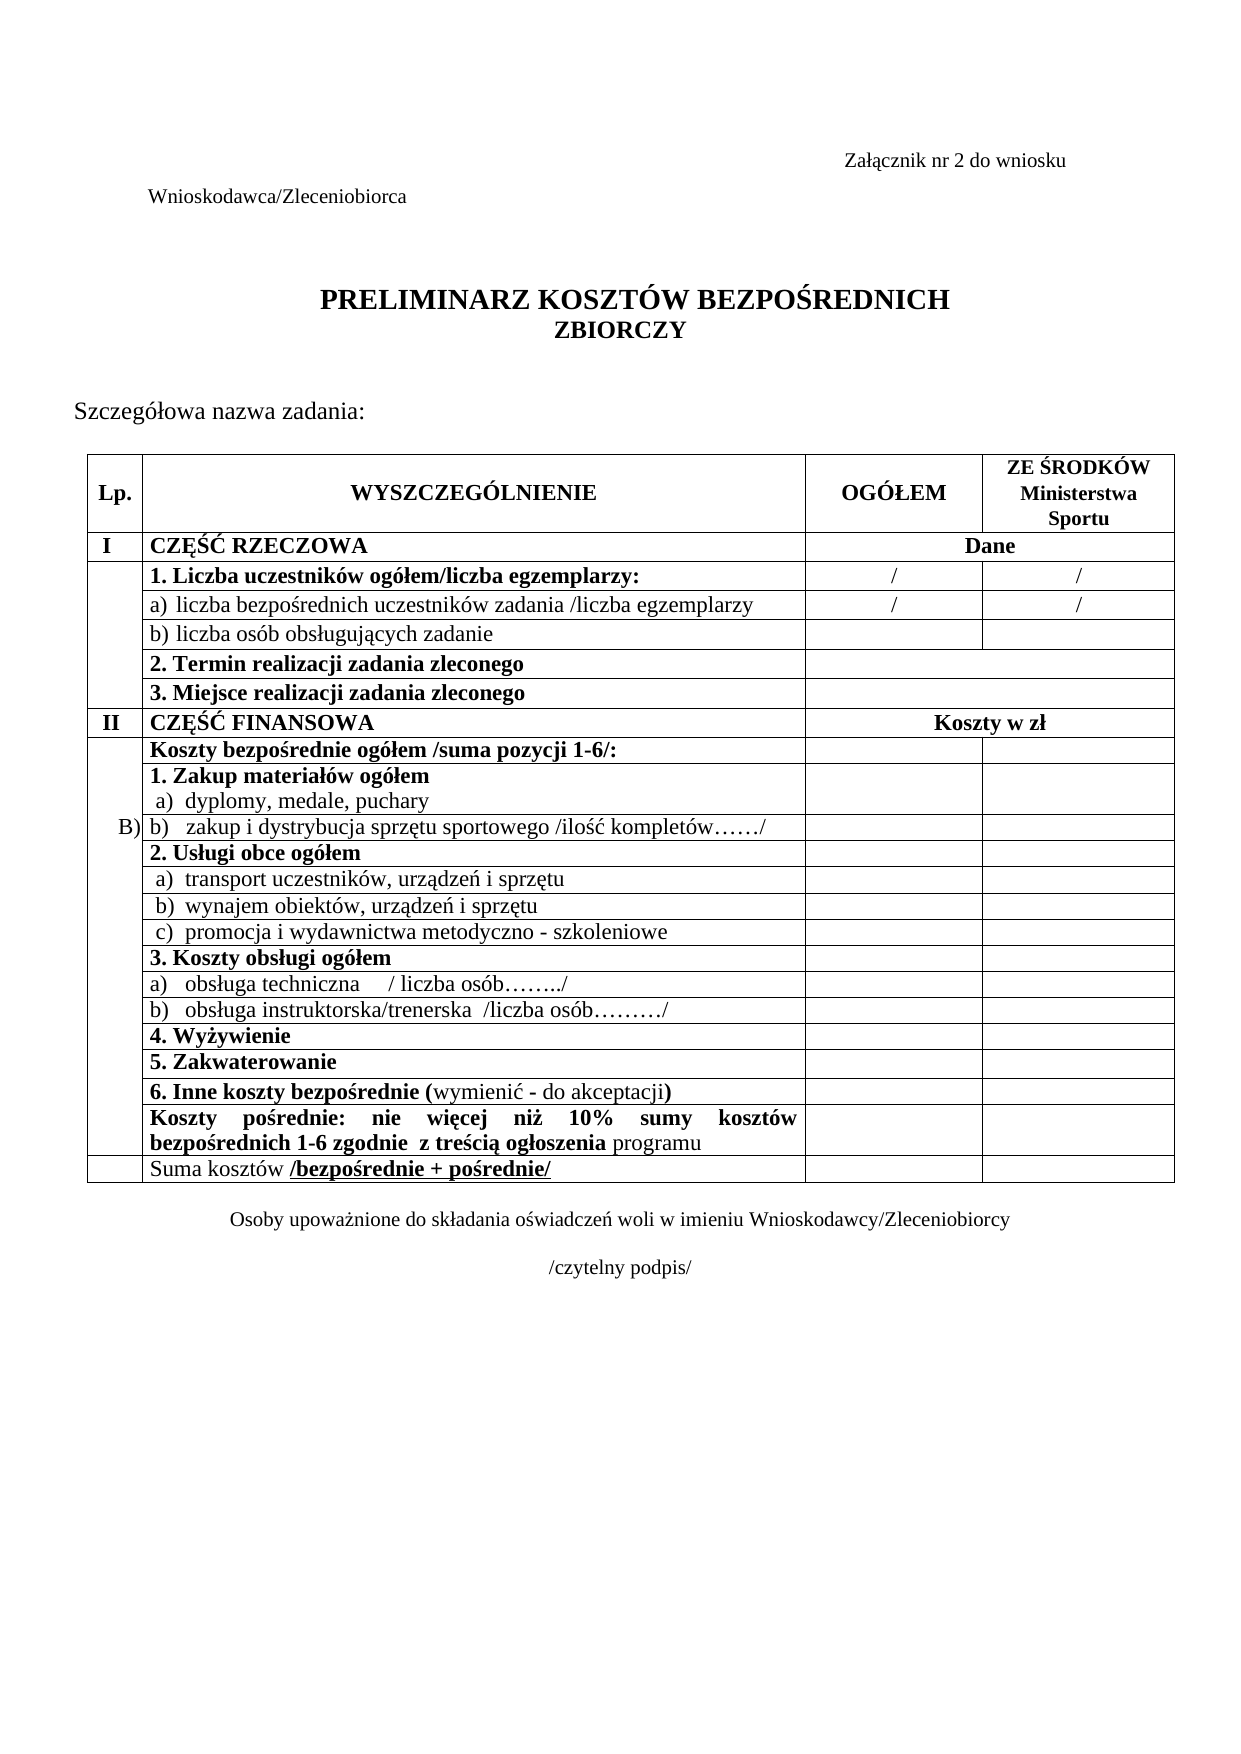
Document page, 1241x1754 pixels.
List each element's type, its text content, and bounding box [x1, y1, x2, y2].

table_cell [806, 920, 982, 944]
table_cell [983, 946, 1174, 971]
table_cell [806, 867, 982, 892]
table_cell Suma kosztów /bezpośrednie + pośrednie/ [143, 1156, 805, 1182]
table_cell I [88, 533, 142, 561]
table_cell Dane [806, 533, 1174, 561]
table_cell [983, 1024, 1174, 1049]
table_cell [983, 738, 1174, 763]
table_cell [983, 920, 1174, 944]
table_cell 1. Liczba uczestników ogółem/liczba egzemplarzy: [143, 562, 805, 590]
table_cell [806, 815, 982, 840]
table_cell [806, 1024, 982, 1049]
table_cell [88, 738, 142, 1155]
table_cell [806, 894, 982, 918]
table_cell 4. Wyżywienie [143, 1024, 805, 1049]
table_cell obsługa techniczna / liczba osób……../ [143, 972, 805, 997]
table_cell [806, 1079, 982, 1104]
text /czytelny podpis/ [148, 1255, 1093, 1279]
table_cell 6. Inne koszty bezpośrednie (wymienić - do akceptacji) [143, 1079, 805, 1104]
table_header ZE ŚRODKÓW Ministerstwa Sportu [983, 455, 1174, 532]
table_cell [806, 650, 1174, 678]
table_cell 3. Koszty obsługi ogółem [143, 946, 805, 971]
table_cell / [806, 562, 982, 590]
text PRELIMINARZ KOSZTÓW BEZPOŚREDNICH [148, 282, 1122, 316]
table_cell [806, 764, 982, 814]
table_cell [983, 998, 1174, 1023]
table_cell [983, 764, 1174, 814]
text Wnioskodawca/Zleceniobiorca [148, 184, 1093, 208]
table_cell / [806, 591, 982, 619]
table_cell II [88, 709, 142, 737]
table_cell [88, 1156, 142, 1182]
table_cell liczba bezpośrednich uczestników zadania /liczba egzemplarzy [143, 591, 805, 619]
table_header WYSZCZEGÓLNIENIE [143, 455, 805, 532]
text Szczegółowa nazwa zadania: [74, 396, 1108, 425]
table_cell [983, 620, 1174, 649]
table_cell wynajem obiektów, urządzeń i sprzętu [143, 894, 805, 918]
table_cell [806, 998, 982, 1023]
table_cell 5. Zakwaterowanie [143, 1050, 805, 1078]
table_cell b) zakup i dystrybucja sprzętu sportowego /ilość kompletów……/ [143, 815, 805, 840]
table_cell [983, 841, 1174, 866]
table_cell Koszty w zł [806, 709, 1174, 737]
table_header Lp. [88, 455, 142, 532]
table_cell [806, 841, 982, 866]
table_cell [983, 894, 1174, 918]
table_cell [806, 620, 982, 649]
table_cell [806, 1156, 982, 1182]
table_cell 2. Usługi obce ogółem [143, 841, 805, 866]
table_cell [983, 972, 1174, 997]
table_cell [983, 1105, 1174, 1155]
table_cell [806, 738, 982, 763]
table_cell [983, 1156, 1174, 1182]
text Załącznik nr 2 do wniosku [369, 148, 1093, 172]
text ZBIORCZY [148, 316, 1093, 344]
table_cell [806, 679, 1174, 707]
table_cell / [983, 562, 1174, 590]
table_cell [806, 946, 982, 971]
table_cell [983, 815, 1174, 840]
table_cell CZĘŚĆ FINANSOWA [143, 709, 805, 737]
table_cell liczba osób obsługujących zadanie [143, 620, 805, 649]
table_header OGÓŁEM [806, 455, 982, 532]
table_cell [983, 1050, 1174, 1078]
table_cell CZĘŚĆ RZECZOWA [143, 533, 805, 561]
table_cell / [983, 591, 1174, 619]
table_cell 3. Miejsce realizacji zadania zleconego [143, 679, 805, 707]
table_cell [806, 1105, 982, 1155]
table_cell Koszty pośrednie: nie więcej niż 10% sumy kosztów bezpośrednich 1-6 zgodnie z treścią ogłoszenia programu [143, 1105, 805, 1155]
table_cell Koszty bezpośrednie ogółem /suma pozycji 1-6/: [143, 738, 805, 763]
text Osoby upoważnione do składania oświadczeń woli w imieniu Wnioskodawcy/Zleceniobiorcy [148, 1207, 1093, 1231]
table_cell 2. Termin realizacji zadania zleconego [143, 650, 805, 678]
table_cell obsługa instruktorska/trenerska /liczba osób………/ [143, 998, 805, 1023]
table_cell promocja i wydawnictwa metodyczno - szkoleniowe [143, 920, 805, 944]
table_cell [983, 867, 1174, 892]
table_cell [983, 1079, 1174, 1104]
table_cell [806, 1050, 982, 1078]
table_cell 1. Zakup materiałów ogółem dyplomy, medale, puchary [143, 764, 805, 814]
table_cell [806, 972, 982, 997]
table_cell [88, 562, 142, 707]
table_cell transport uczestników, urządzeń i sprzętu [143, 867, 805, 892]
